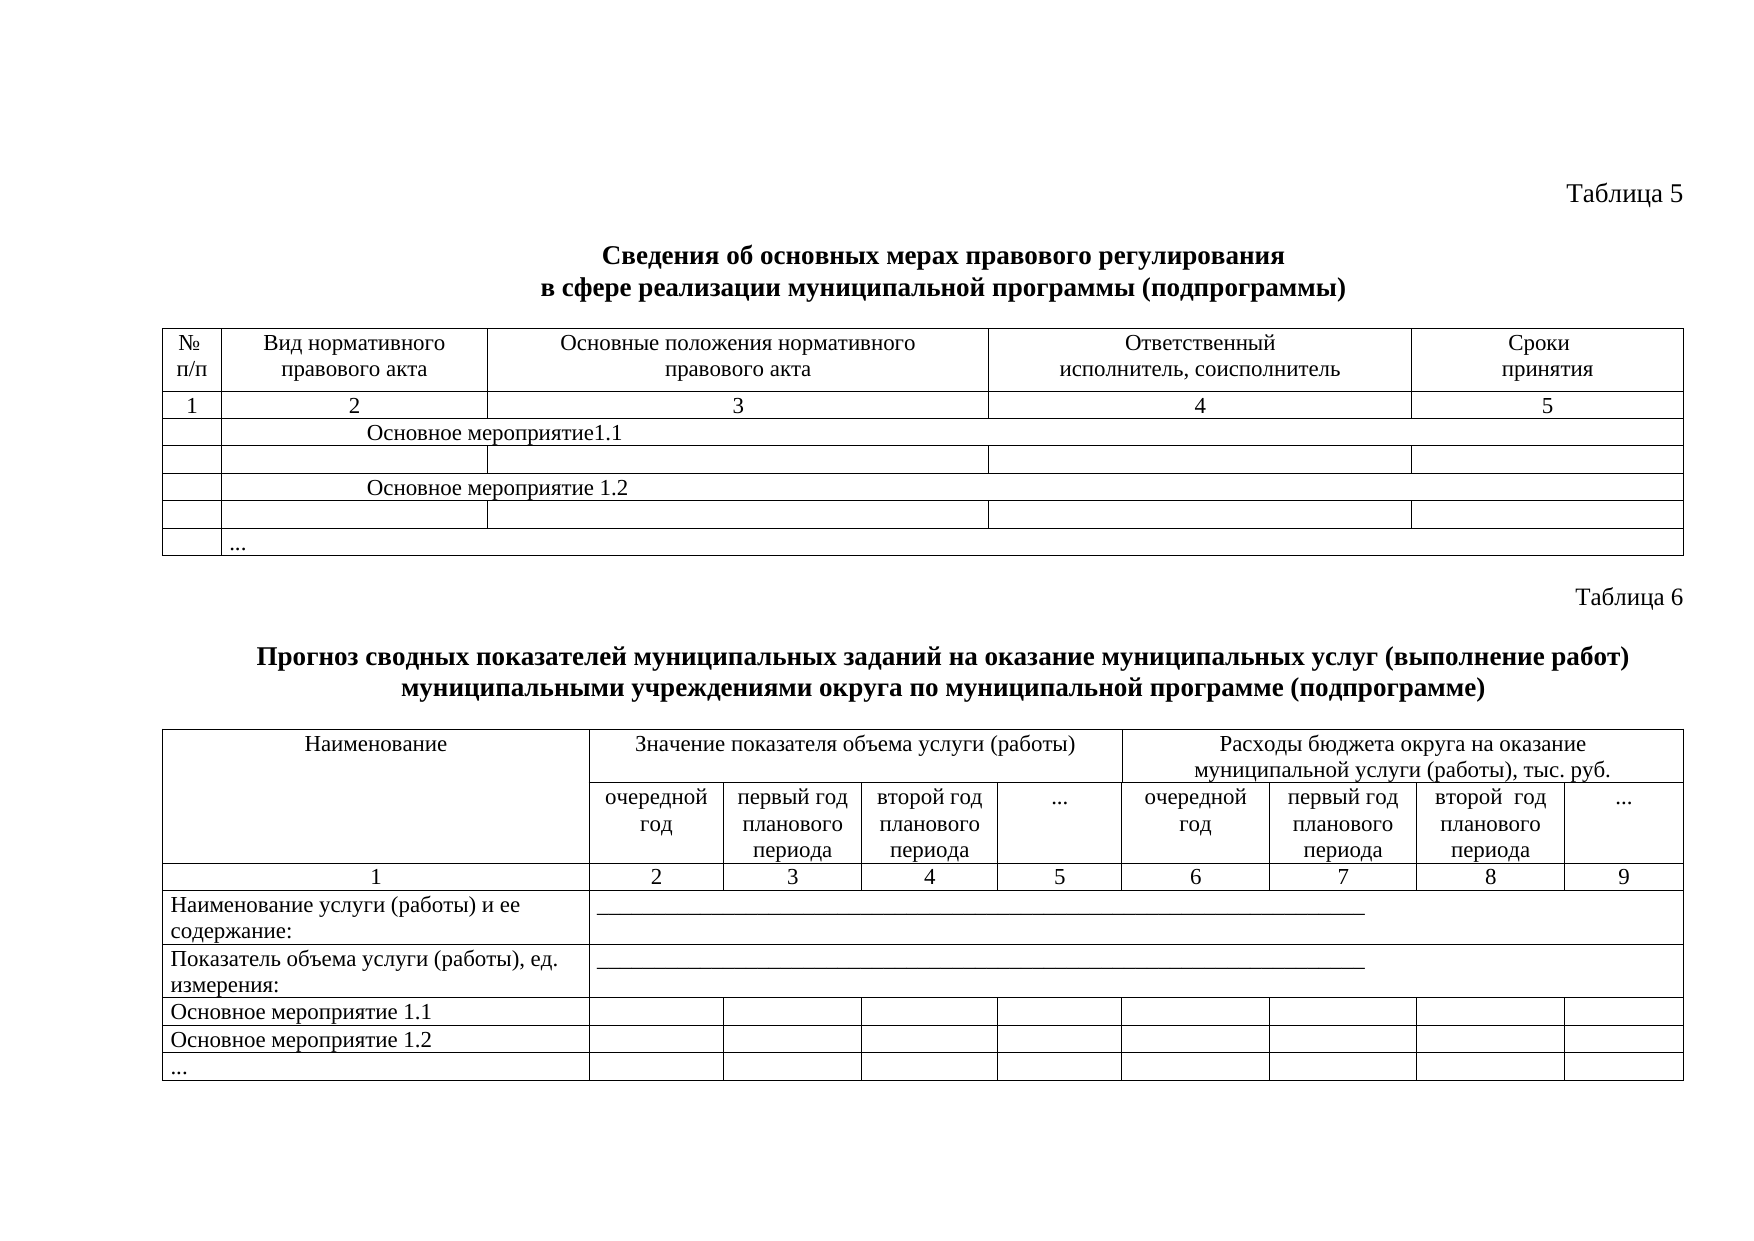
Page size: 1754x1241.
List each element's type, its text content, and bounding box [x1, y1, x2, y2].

table_cell [163, 529, 221, 555]
table_cell [488, 446, 988, 473]
table_cell второй год планового периода [862, 783, 997, 862]
table_cell [163, 501, 221, 528]
table_cell [590, 1053, 723, 1079]
table_cell второй год планового периода [1417, 783, 1564, 862]
table_cell [163, 419, 221, 445]
table_cell [1270, 1026, 1416, 1052]
table_cell [998, 998, 1121, 1025]
text Прогноз сводных показателей муниципальных заданий на оказание муниципальных услуг (выполнение работ) [118, 640, 1695, 671]
table_cell [488, 501, 988, 528]
table_cell Основное мероприятие 1.1 [163, 998, 589, 1025]
table_cell первый год планового периода [724, 783, 861, 862]
table_cell [989, 501, 1411, 528]
table_cell 1 [163, 864, 589, 890]
table_cell [163, 446, 221, 473]
table_header Ответственный исполнитель, соисполнитель [989, 329, 1411, 391]
table_cell 9 [1565, 864, 1683, 890]
table_cell [1417, 1026, 1564, 1052]
table_cell [1122, 1053, 1269, 1079]
table_header Вид нормативного правового акта [222, 329, 487, 391]
table_cell [862, 1053, 997, 1079]
table_cell 3 [488, 392, 988, 418]
table_cell 4 [989, 392, 1411, 418]
table_cell очередной год [1122, 783, 1269, 862]
table_cell Основное мероприятие 1.2 [163, 1026, 589, 1052]
table_cell [1417, 998, 1564, 1025]
table_cell ... [1565, 783, 1683, 862]
table_cell 1 [163, 392, 221, 418]
text в сфере реализации муниципальной программы (подпрограммы) [118, 271, 1695, 302]
table_cell Наименование услуги (работы) и ее содержание: [163, 891, 589, 943]
table_cell Основное мероприятие 1.2 [222, 474, 1683, 500]
table_cell [1412, 501, 1683, 528]
table_cell [1565, 1053, 1683, 1079]
table_cell [590, 998, 723, 1025]
table_cell Показатель объема услуги (работы), ед. измерения: [163, 945, 589, 997]
table_cell [590, 1026, 723, 1052]
table_cell [998, 1026, 1121, 1052]
table_cell [1417, 1053, 1564, 1079]
text Таблица 5 [118, 177, 1683, 208]
table_header Основные положения нормативного правового акта [488, 329, 988, 391]
table_cell 5 [998, 864, 1121, 890]
table_cell 2 [590, 864, 723, 890]
table_cell 7 [1270, 864, 1416, 890]
table_cell 5 [1412, 392, 1683, 418]
table_header Значение показателя объема услуги (работы) [590, 730, 1122, 782]
text Сведения об основных мерах правового регулирования [118, 239, 1695, 271]
table_cell [862, 998, 997, 1025]
table_cell Основное мероприятие1.1 [222, 419, 1683, 445]
table_header Расходы бюджета округа на оказание муниципальной услуги (работы), тыс. руб. [1123, 730, 1683, 782]
table_cell 2 [222, 392, 487, 418]
table_cell [1270, 1053, 1416, 1079]
table_cell ... [163, 1053, 589, 1079]
table_cell [1565, 1026, 1683, 1052]
table_header № п/п [163, 329, 221, 391]
table_cell [222, 446, 487, 473]
table_header Сроки принятия [1412, 329, 1683, 391]
table_cell ... [998, 783, 1121, 862]
table_cell [998, 1053, 1121, 1079]
table_cell ... [222, 529, 1683, 555]
text Таблица 6 [118, 582, 1683, 611]
table_cell [724, 1053, 861, 1079]
table_cell [1412, 446, 1683, 473]
text муниципальными учреждениями округа по муниципальной программе (подпрограмме) [118, 671, 1695, 702]
table_cell [1270, 998, 1416, 1025]
table_cell [1122, 1026, 1269, 1052]
table_cell ___________________________________________________________________ [590, 945, 1683, 997]
table_cell [163, 474, 221, 500]
table_cell очередной год [590, 783, 723, 862]
table_cell 4 [862, 864, 997, 890]
table_cell [724, 998, 861, 1025]
table_cell [862, 1026, 997, 1052]
table_cell 6 [1122, 864, 1269, 890]
table_cell [222, 501, 487, 528]
table_cell [1565, 998, 1683, 1025]
table_cell первый год планового периода [1270, 783, 1416, 862]
table_cell ___________________________________________________________________ [590, 891, 1683, 943]
table_cell 3 [724, 864, 861, 890]
table_cell [1122, 998, 1269, 1025]
table_cell [724, 1026, 861, 1052]
table_header Наименование [163, 730, 589, 862]
table_cell [989, 446, 1411, 473]
table_cell 8 [1417, 864, 1564, 890]
